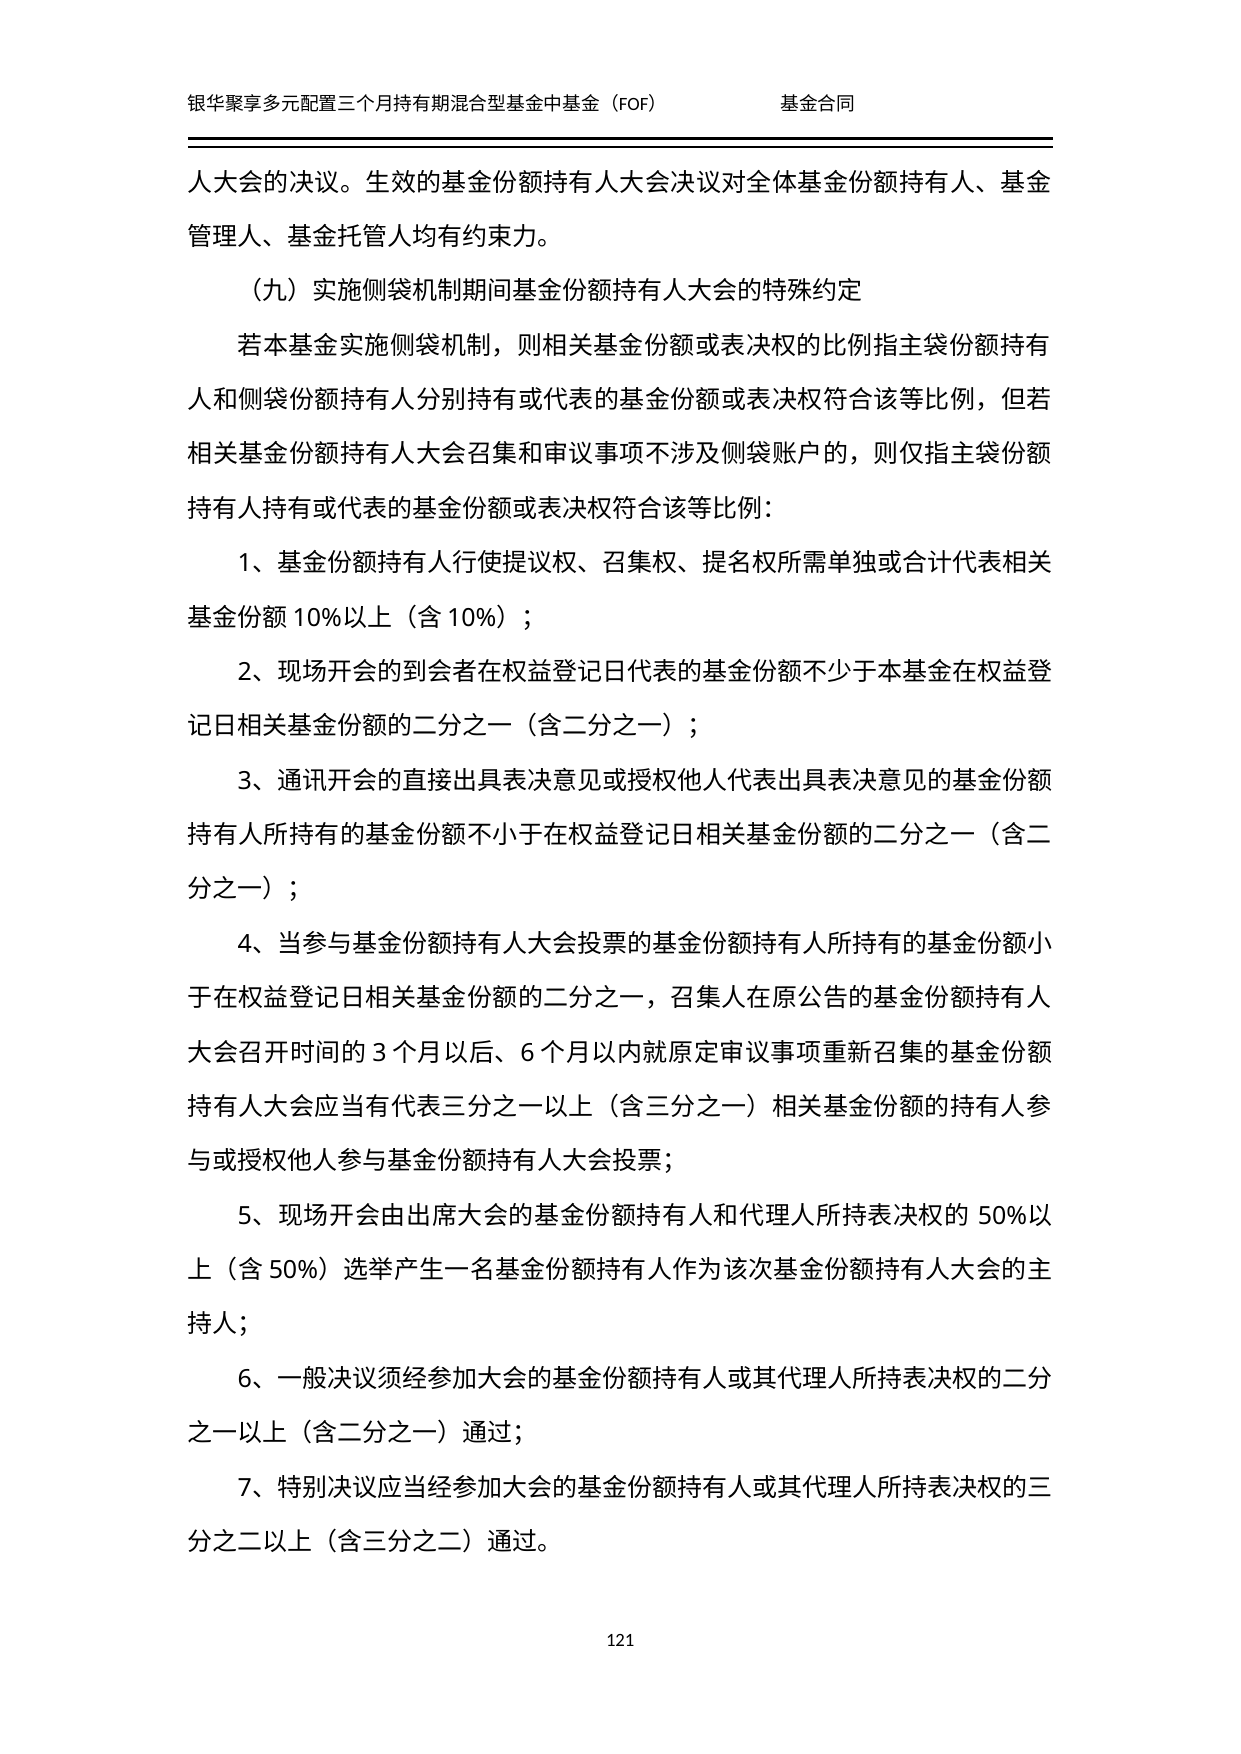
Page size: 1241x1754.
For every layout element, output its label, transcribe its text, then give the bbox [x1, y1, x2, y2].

text 2、现场开会的到会者在权益登记日代表的基金份额不少于本基金在权益登记日相关基金份额的二分之一（含二分之一）； [187, 651, 1053, 742]
text （九）实施侧袋机制期间基金份额持有人大会的特殊约定 [187, 271, 1053, 307]
text 7、特别决议应当经参加大会的基金份额持有人或其代理人所持表决权的三分之二以上（含三分之二）通过。 [187, 1467, 1053, 1558]
text 1、基金份额持有人行使提议权、召集权、提名权所需单独或合计代表相关基金份额10%以上（含10%）； [187, 543, 1053, 633]
text 6、一般决议须经参加大会的基金份额持有人或其代理人所持表决权的二分之一以上（含二分之一）通过； [187, 1358, 1053, 1449]
text 4、当参与基金份额持有人大会投票的基金份额持有人所持有的基金份额小于在权益登记日相关基金份额的二分之一，召集人在原公告的基金份额持有人大会召开时间的3个月以后、6个月以内就原定审议事项重新召集的基金份额持有人大会应当有代表三分之一以上（含三分之一）相关基金份额的持有人参与或授权他人参与基金份额持有人大会投票； [187, 923, 1053, 1177]
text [187, 162, 1053, 253]
text 若本基金实施侧袋机制，则相关基金份额或表决权的比例指主袋份额持有人和侧袋份额持有人分别持有或代表的基金份额或表决权符合该等比例，但若相关基金份额持有人大会召集和审议事项不涉及侧袋账户的，则仅指主袋份额持有人持有或代表的基金份额或表决权符合该等比例： [187, 325, 1053, 524]
text 3、通讯开会的直接出具表决意见或授权他人代表出具表决意见的基金份额持有人所持有的基金份额不小于在权益登记日相关基金份额的二分之一（含二分之一）； [187, 760, 1053, 905]
text 5、现场开会由出席大会的基金份额持有人和代理人所持表决权的50%以上（含50%）选举产生一名基金份额持有人作为该次基金份额持有人大会的主持人； [187, 1195, 1053, 1340]
